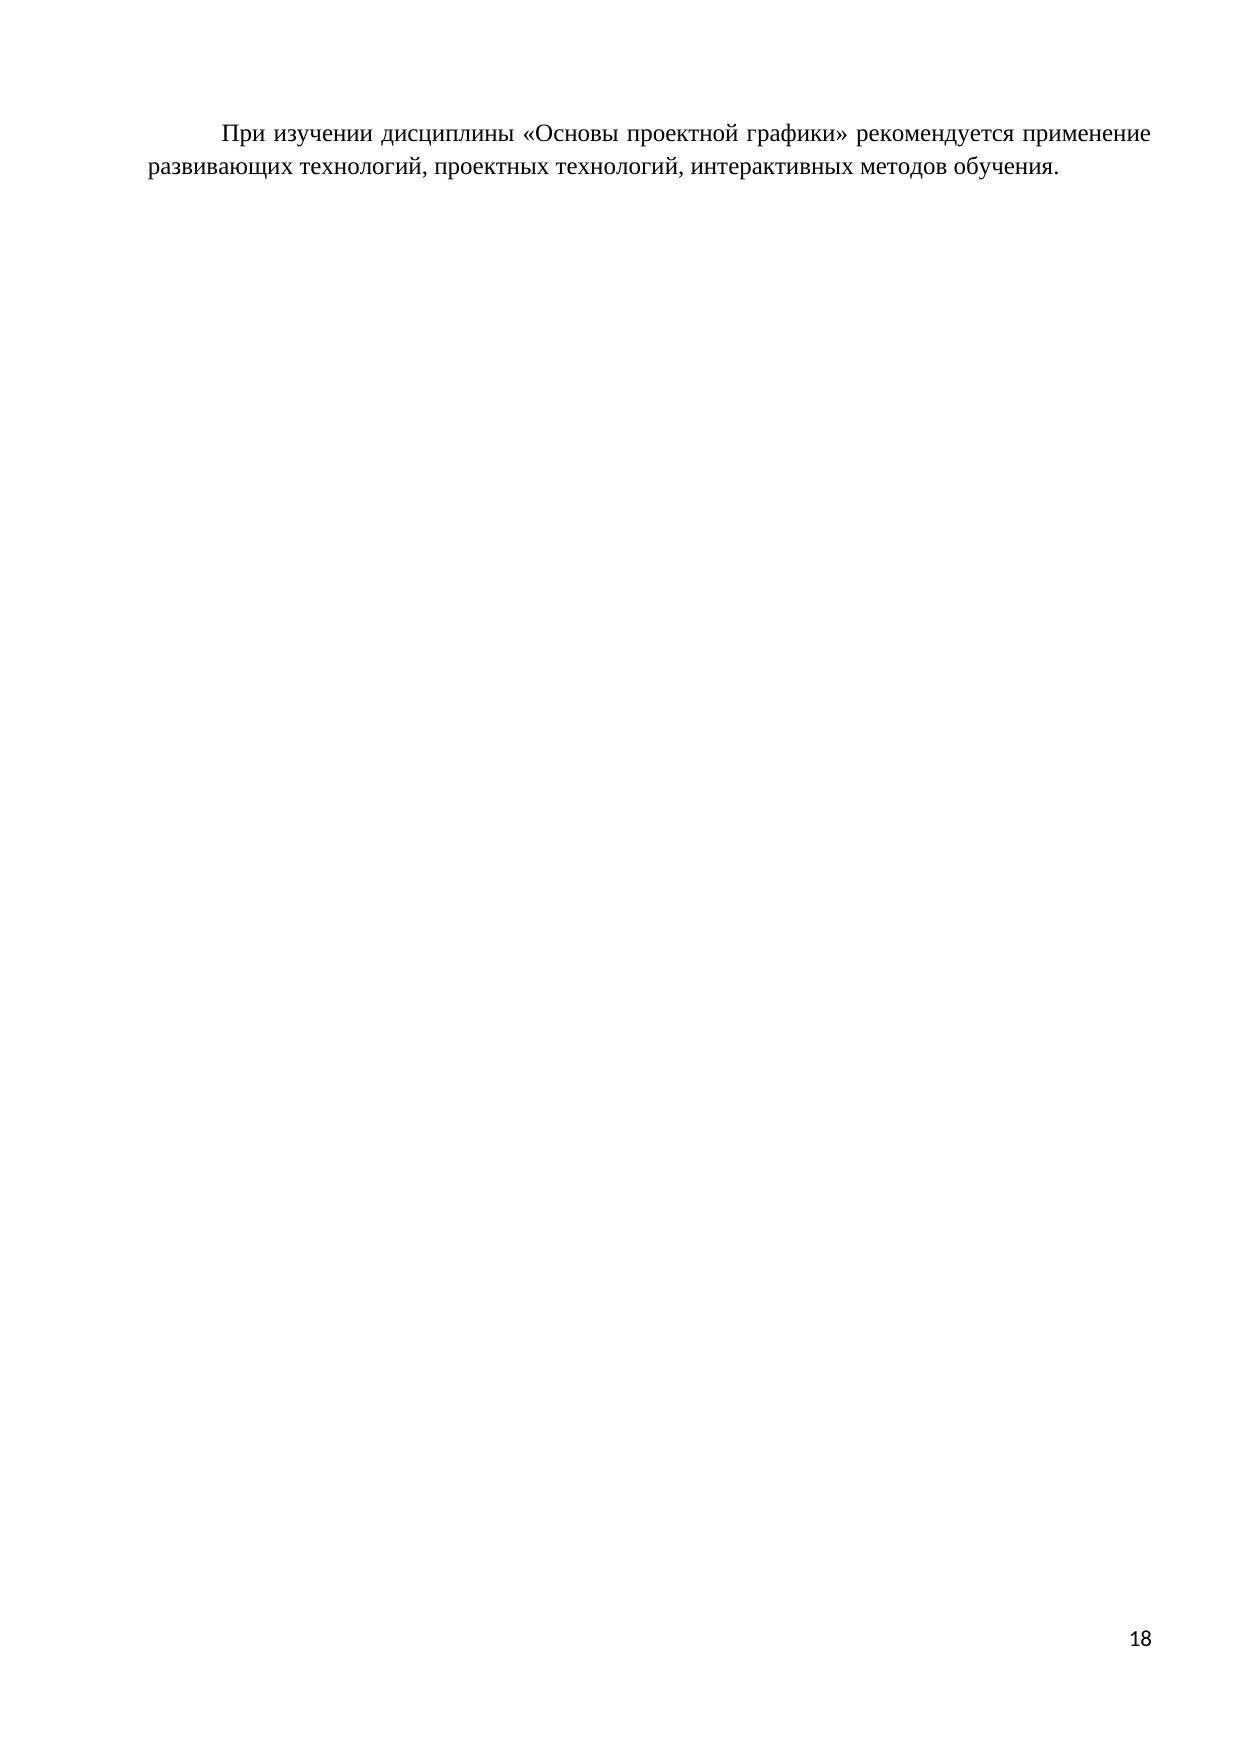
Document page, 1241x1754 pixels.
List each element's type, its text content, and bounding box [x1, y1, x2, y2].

text При изучении дисциплины «Основы проектной графики» рекомендуется применение развивающих технологий, проектных технологий, интерактивных методов обучения. [148, 118, 1152, 180]
